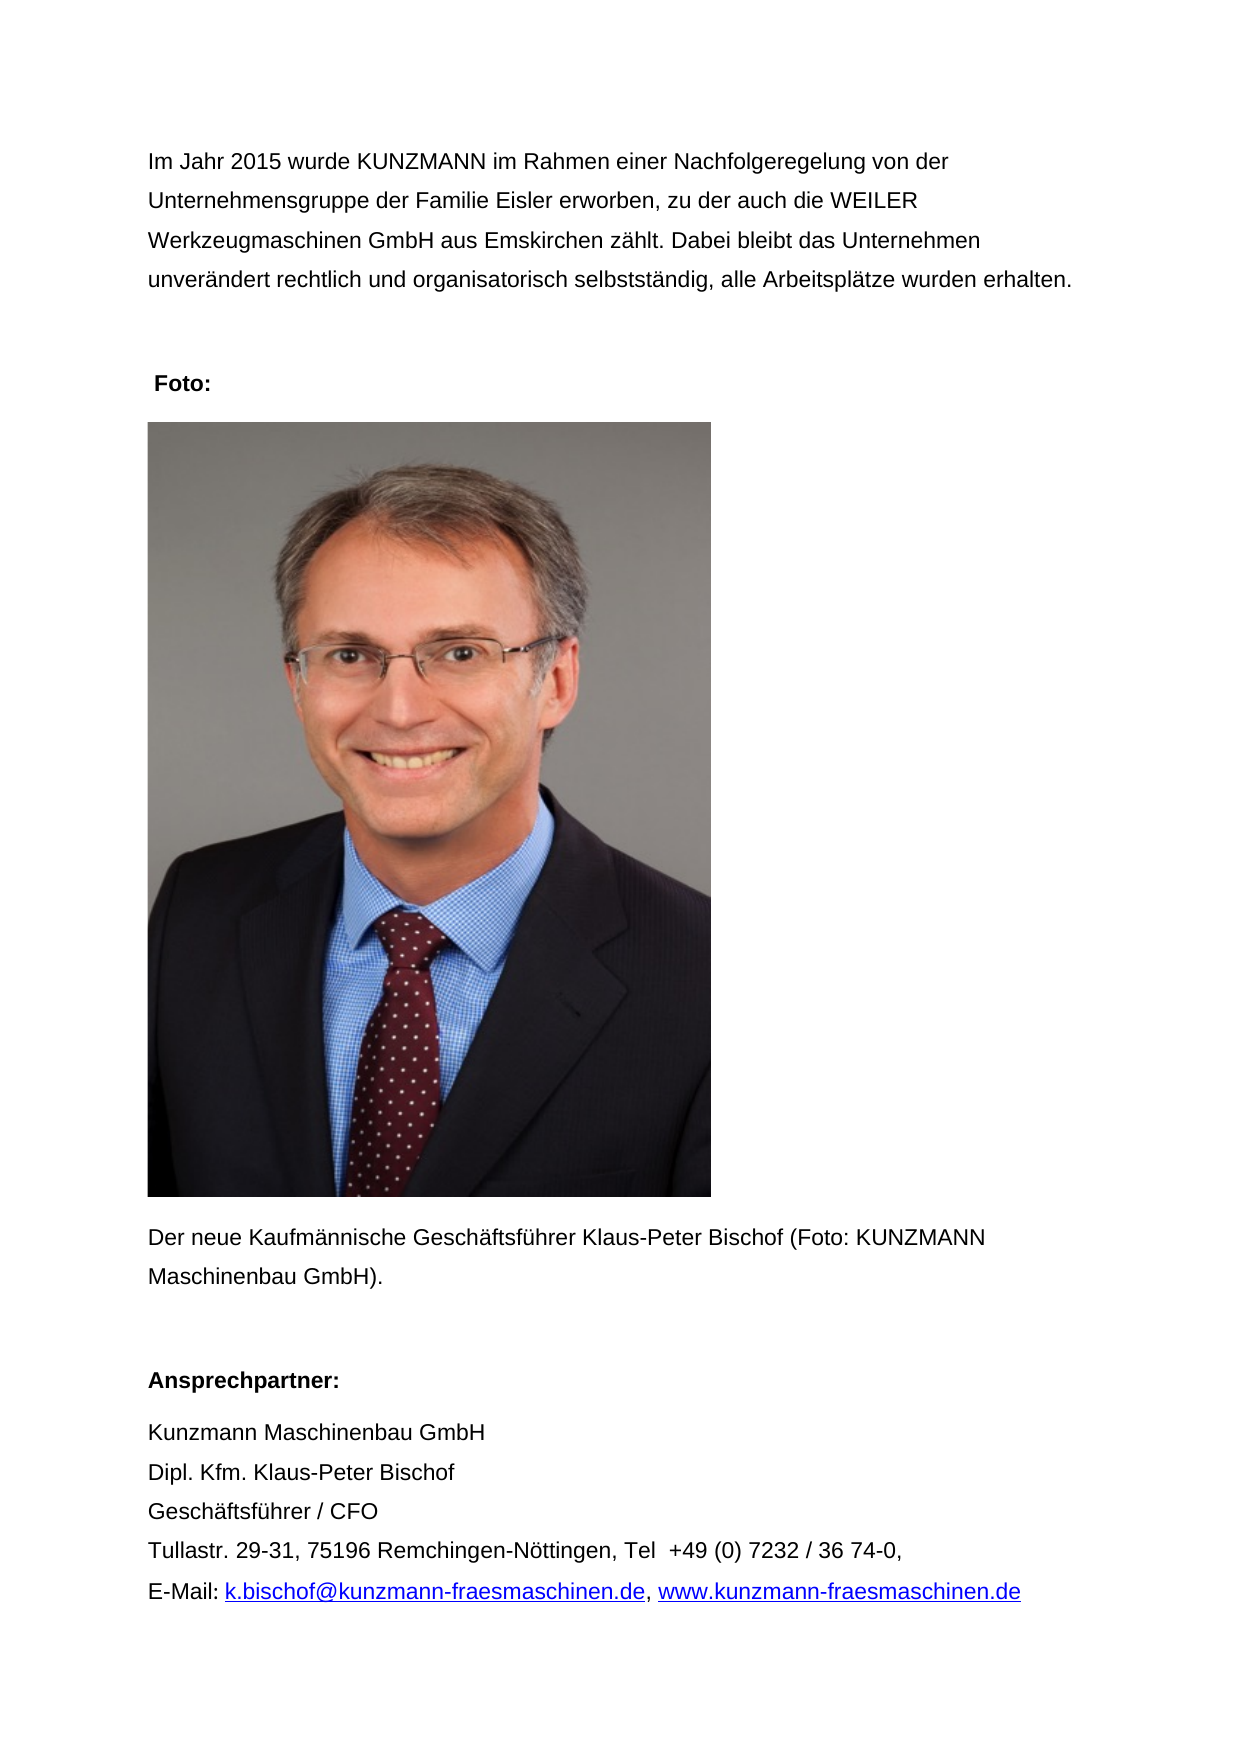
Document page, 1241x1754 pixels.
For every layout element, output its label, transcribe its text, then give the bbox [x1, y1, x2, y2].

picture [147, 422, 711, 1197]
text Tullastr. 29-31, 75196 Remchingen-Nöttingen, Tel +49 (0) 7232 / 36 74-0, [148, 1537, 1093, 1564]
text Ansprechpartner: [148, 1367, 1093, 1393]
text Dipl. Kfm. Klaus-Peter Bischof [148, 1458, 1093, 1485]
text Kunzmann Maschinenbau GmbH [148, 1419, 1093, 1445]
text Geschäftsführer / CFO [148, 1498, 1093, 1524]
text Der neue Kaufmännische Geschäftsführer Klaus-Peter Bischof (Foto: KUNZMANN Maschinenbau GmbH). [148, 1224, 1093, 1289]
text Foto: [148, 370, 1093, 396]
text Im Jahr 2015 wurde KUNZMANN im Rahmen einer Nachfolgeregelung von der Unternehmensgruppe der Familie Eisler erworben, zu der auch die WEILER Werkzeugmaschinen GmbH aus Emskirchen zählt. Dabei bleibt das Unternehmen unverändert rechtlich und organisatorisch selbstständig, alle Arbeitsplätze wurden erhalten. [148, 148, 1093, 292]
text E-Mail: k.bischof@kunzmann-fraesmaschinen.de, www.kunzmann-fraesmaschinen.de [148, 1577, 1093, 1606]
